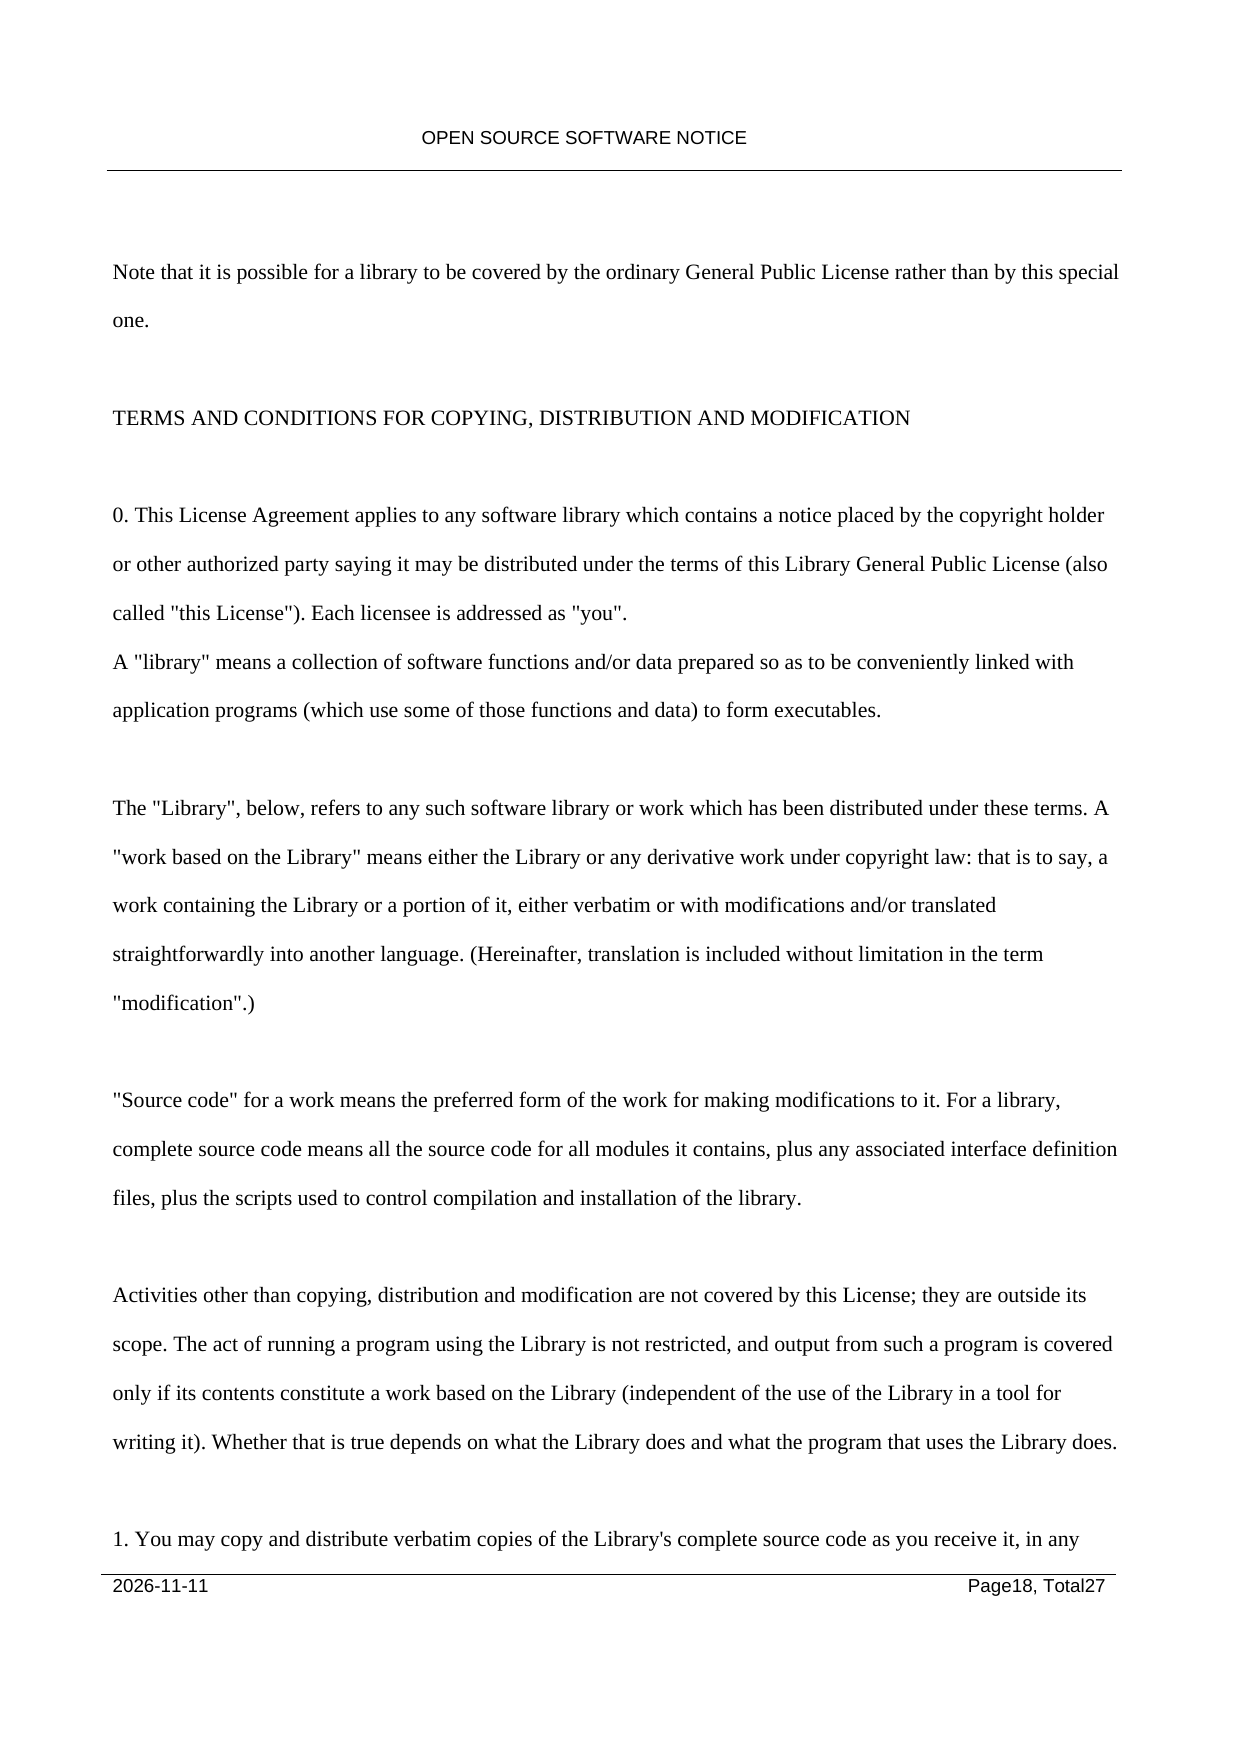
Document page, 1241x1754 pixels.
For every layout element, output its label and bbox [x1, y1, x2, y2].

text [112, 206, 1128, 1555]
